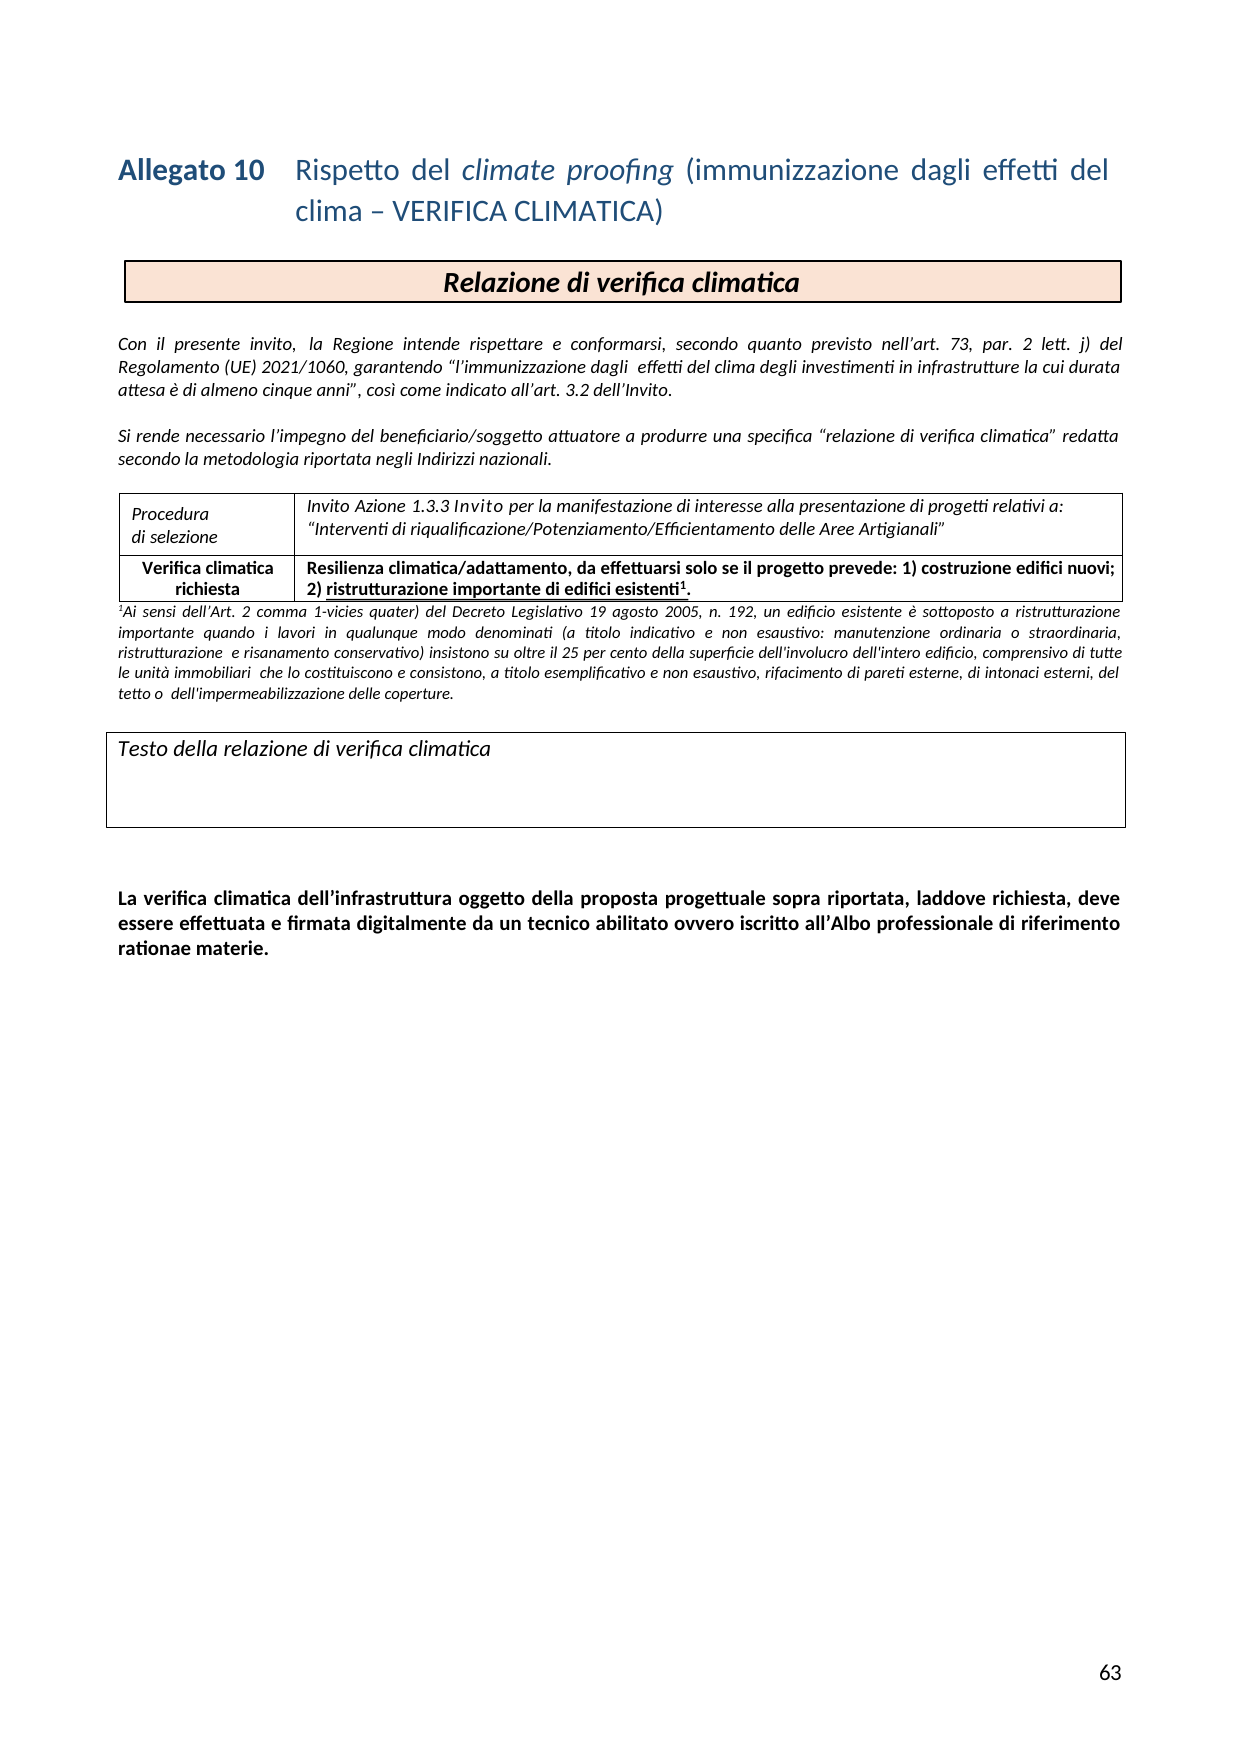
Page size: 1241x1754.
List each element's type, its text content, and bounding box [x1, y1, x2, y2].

text Con il presente invito, la Regione intende rispettare e conformarsi, secondo quanto previsto nell’art. 73, par. 2 lett. j) del Regolamento (UE) 2021/1060, garantendo “l’immunizzazione dagli effetti del clima degli investimenti in infrastrutture la cui durata attesa è di almeno cinque anni”, così come indicato all’art. 3.2 dell’Invito. [118, 332, 1123, 401]
text Si rende necessario l’impegno del beneficiario/soggetto attuatore a produrre una specifica “relazione di verifica climatica” redatta secondo la metodologia riportata negli Indirizzi nazionali. [118, 424, 1122, 470]
table_header Procedura di selezione [120, 494, 294, 555]
table_cell Resilienza climatica/adattamento, da effettuarsi solo se il progetto prevede: 1) costruzione edifici nuovi; 2) ristrutturazione importante di edifici esistenti1. [295, 556, 1122, 601]
text La verifica climatica dell’infrastruttura oggetto della proposta progettuale sopra riportata, laddove richiesta, deve essere effettuata e firmata digitalmente da un tecnico abilitato ovvero iscritto all’Albo professionale di riferimento rationae materie. [118, 885, 1122, 961]
text 1Ai sensi dell’Art. 2 comma 1-vicies quater) del Decreto Legislativo 19 agosto 2005, n. 192, un edificio esistente è sottoposto a ristrutturazione importante quando i lavori in qualunque modo denominati (a titolo indicativo e non esaustivo: manutenzione ordinaria o straordinaria, ristrutturazione e risanamento conservativo) insistono su oltre il 25 per cento della superficie dell'involucro dell'intero edificio, comprensivo di tutte le unità immobiliari che lo costituiscono e consistono, a titolo esemplificativo e non esaustivo, rifacimento di pareti esterne, di intonaci esterni, del tetto o dell'impermeabilizzazione delle coperture. [118, 602, 1122, 703]
text Allegato 10 Rispetto del climate proofing (immunizzazione dagli effetti del clima – VERIFICA CLIMATICA) [118, 150, 1122, 229]
table_header Invito Azione 1.3.3 Invito per la manifestazione di interesse alla presentazione di progetti relativi a: “Interventi di riqualificazione/Potenziamento/Efficientamento delle Aree Artigianali” [295, 494, 1122, 555]
table_cell Verifica climatica richiesta [120, 556, 294, 601]
